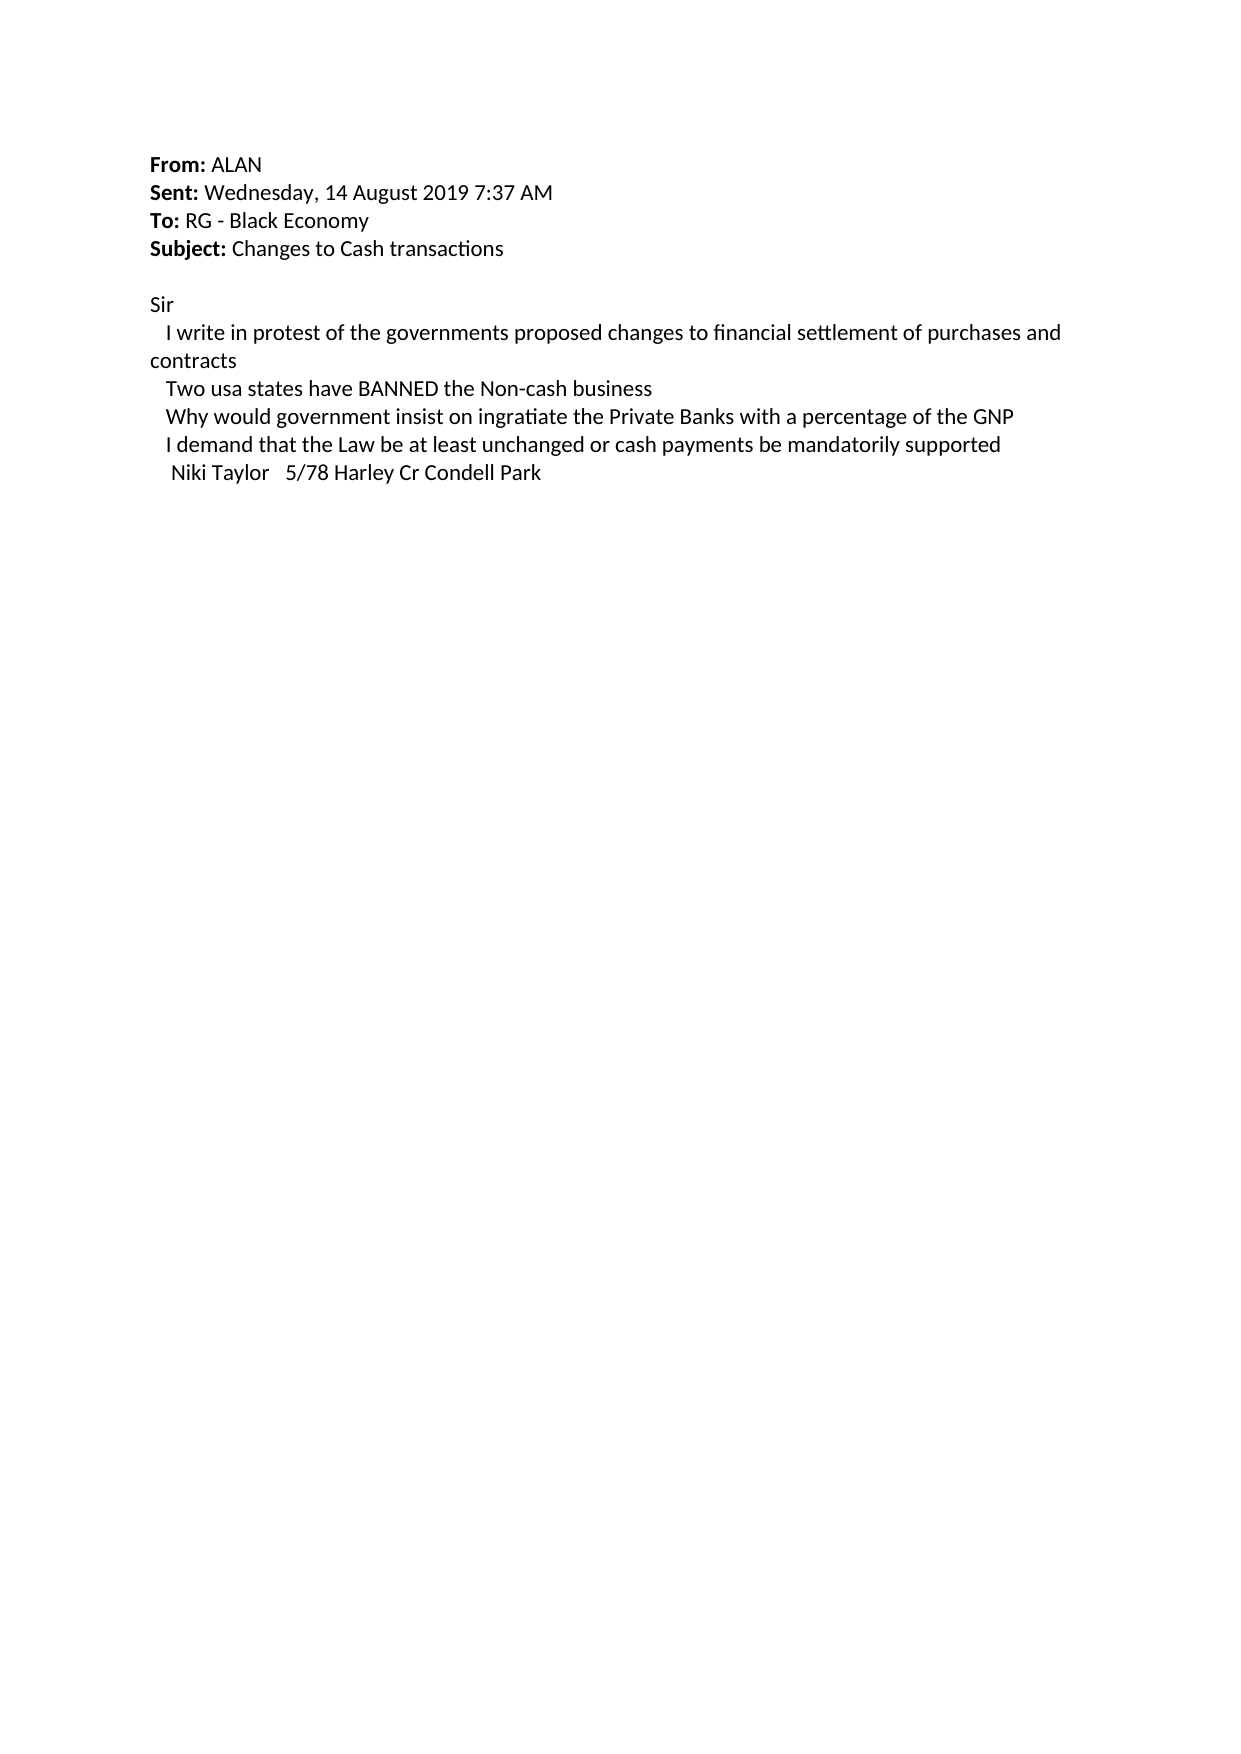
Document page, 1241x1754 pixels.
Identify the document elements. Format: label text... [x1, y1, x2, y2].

text From: ALAN Sent: Wednesday, 14 August 2019 7:37 AM To: RG - Black Economy Subject: Changes to Cash transactions [150, 150, 1090, 262]
text Sir [150, 290, 1090, 318]
text Two usa states have BANNED the Non-cash business [150, 374, 1090, 402]
text Niki Taylor 5/78 Harley Cr Condell Park [150, 458, 1090, 486]
text I demand that the Law be at least unchanged or cash payments be mandatorily supported [150, 430, 1090, 458]
text I write in protest of the governments proposed changes to financial settlement of purchases and contracts [150, 318, 1090, 374]
text Why would government insist on ingratiate the Private Banks with a percentage of the GNP [150, 402, 1090, 430]
